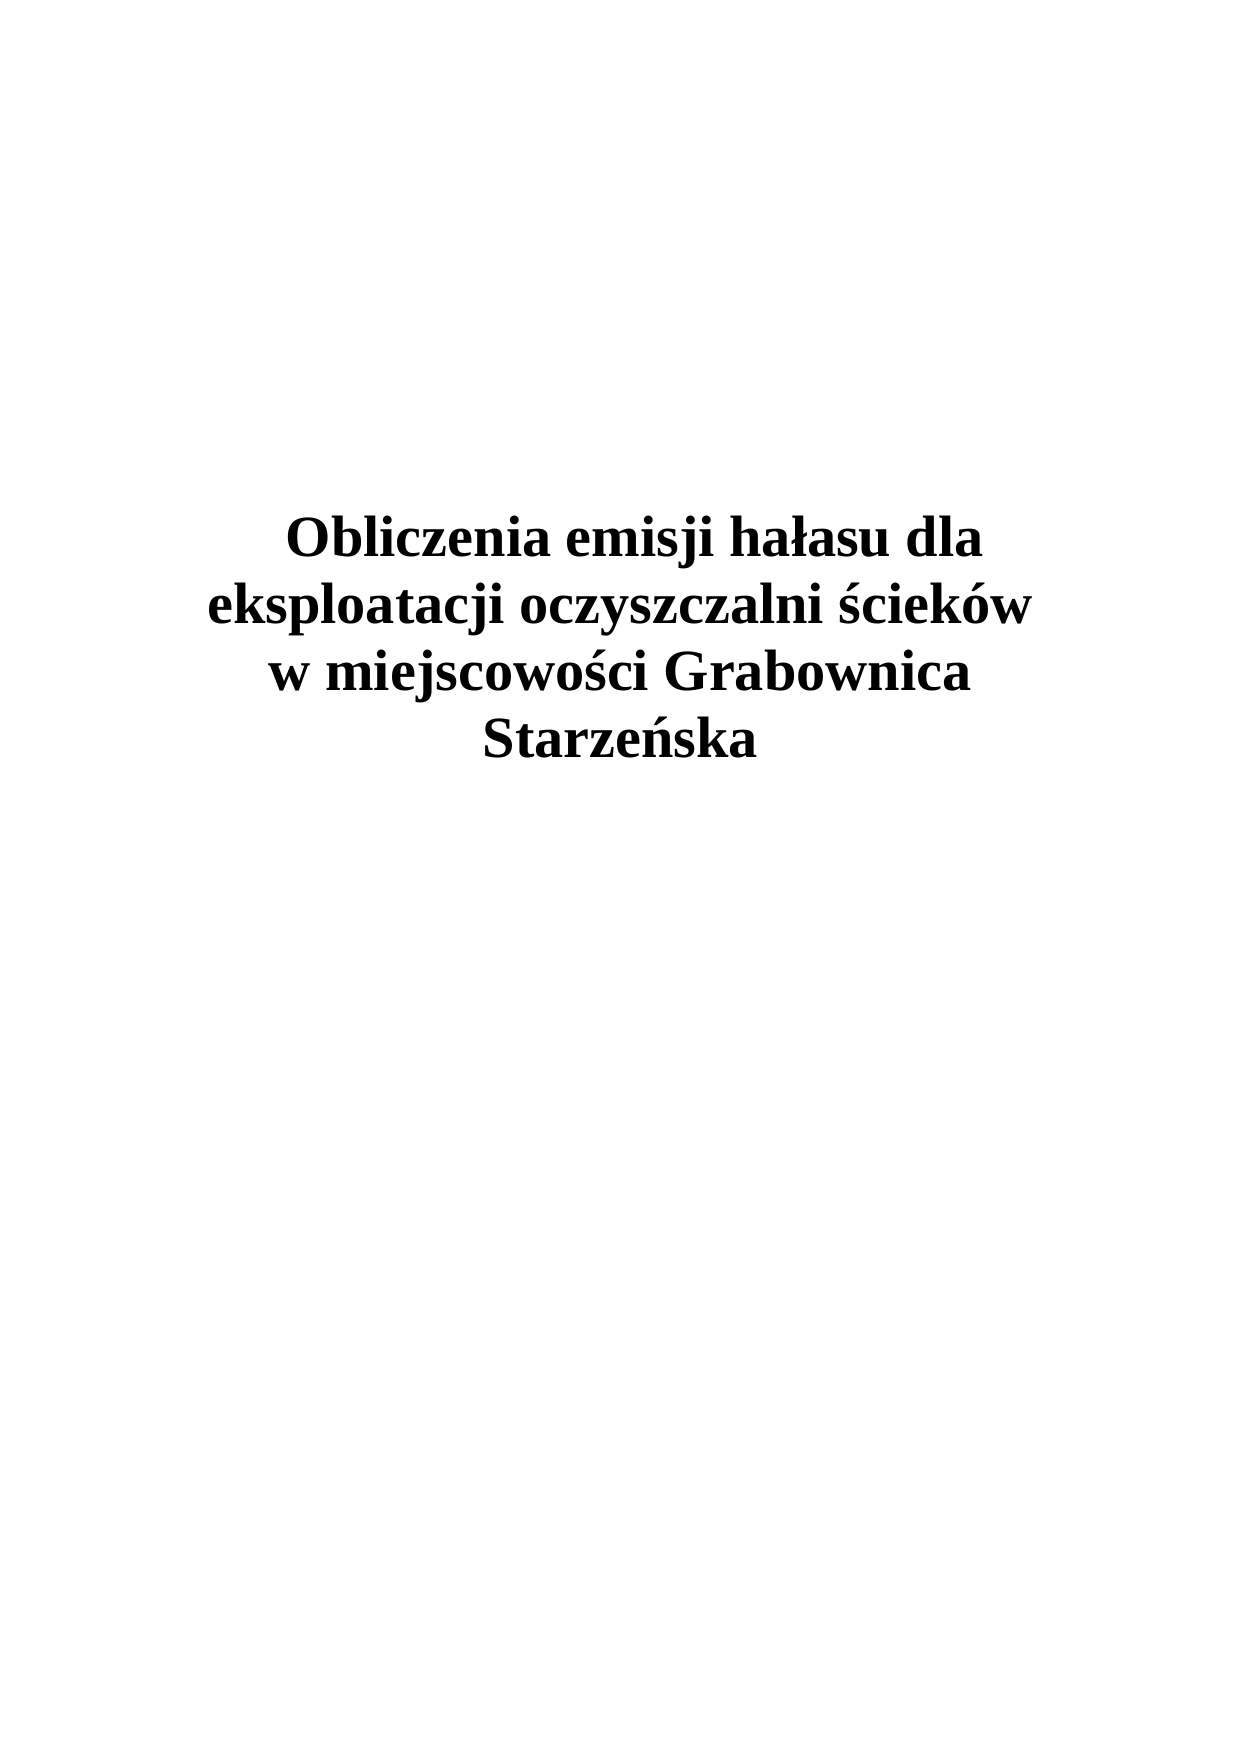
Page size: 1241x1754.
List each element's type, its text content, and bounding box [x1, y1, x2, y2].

text Obliczenia emisji hałasu dla eksploatacji oczyszczalni ścieków w miejscowości Grabownica Starzeńska [148, 502, 1093, 771]
